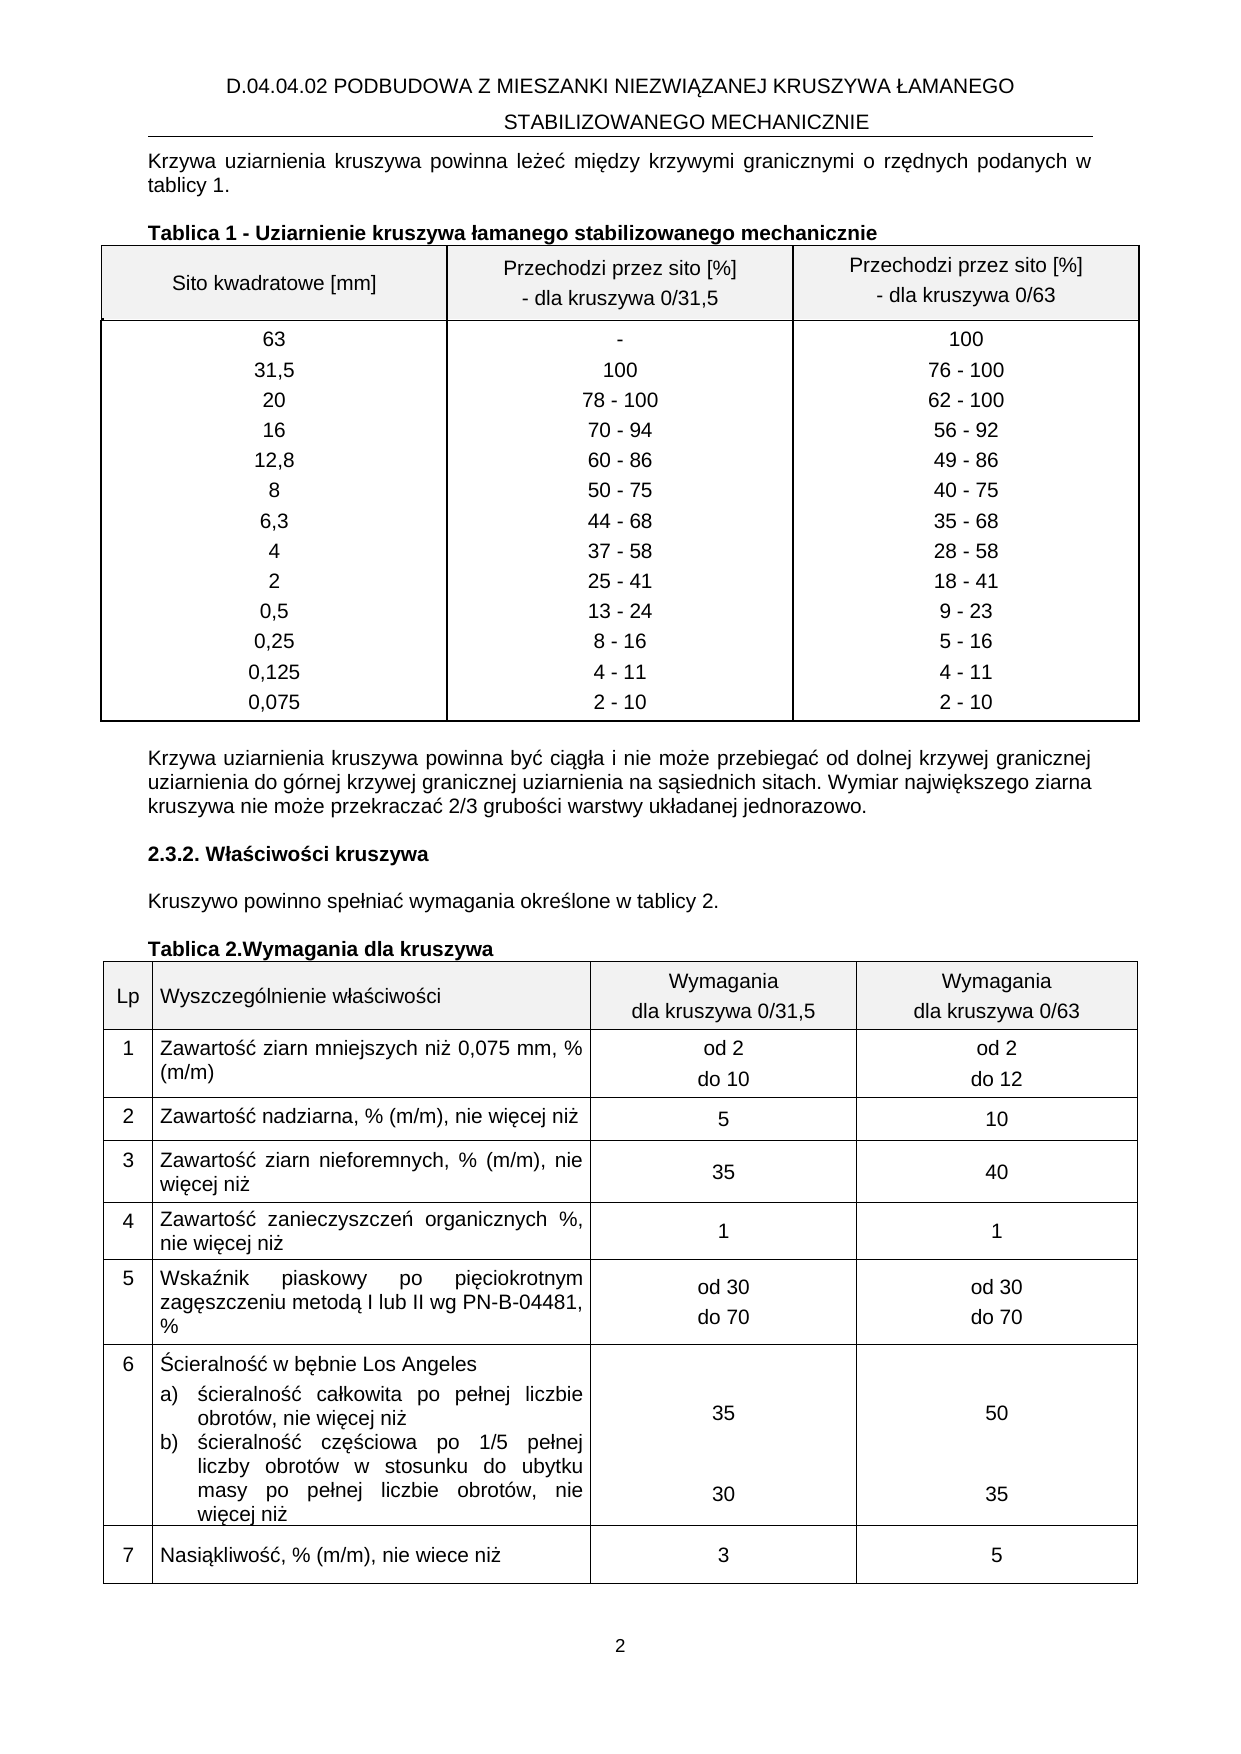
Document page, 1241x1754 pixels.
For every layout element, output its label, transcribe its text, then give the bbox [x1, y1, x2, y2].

text Tablica 2.Wymagania dla kruszywa [148, 937, 1093, 961]
table_cell 100 76 - 100 62 - 100 56 - 92 49 - 86 40 - 75 35 - 68 28 - 58 18 - 41 9 - 23 5 - 16 4 - 11 2 - 10 [794, 321, 1138, 720]
table_cell 4 [104, 1203, 152, 1259]
table_cell 5 [104, 1260, 152, 1344]
text Krzywa uziarnienia kruszywa powinna leżeć między krzywymi granicznymi o rzędnych podanych w tablicy 1. [148, 149, 1093, 197]
table_cell od 2 do 12 [857, 1030, 1137, 1097]
table_cell 7 [104, 1526, 152, 1583]
table_cell Zawartość ziarn nieforemnych, % (m/m), nie więcej niż [153, 1141, 590, 1202]
table_cell - 100 78 - 100 70 - 94 60 - 86 50 - 75 44 - 68 37 - 58 25 - 41 13 - 24 8 - 16 4 - 11 2 - 10 [448, 321, 792, 720]
table_cell Zawartość ziarn mniejszych niż 0,075 mm, % (m/m) [153, 1030, 590, 1097]
table_cell 50 35 [857, 1345, 1137, 1525]
table_cell 5 [857, 1526, 1137, 1583]
table_cell 1 [591, 1203, 856, 1259]
table_header Sito kwadratowe [mm] [102, 246, 446, 319]
table_header Wymagania dla kruszywa 0/63 [857, 962, 1137, 1029]
table_cell 1 [857, 1203, 1137, 1259]
table_cell 2 [104, 1098, 152, 1140]
table_cell od 2 do 10 [591, 1030, 856, 1097]
table_cell od 30 do 70 [591, 1260, 856, 1344]
table_cell Zawartość nadziarna, % (m/m), nie więcej niż [153, 1098, 590, 1140]
table_cell 3 [591, 1526, 856, 1583]
table_header Przechodzi przez sito [%] - dla kruszywa 0/63 [794, 246, 1138, 319]
table_cell Nasiąkliwość, % (m/m), nie wiece niż [153, 1526, 590, 1583]
table_cell 6 [104, 1345, 152, 1525]
text Krzywa uziarnienia kruszywa powinna być ciągła i nie może przebiegać od dolnej krzywej granicznej uziarnienia do górnej krzywej granicznej uziarnienia na sąsiednich sitach. Wymiar największego ziarna kruszywa nie może przekraczać 2/3 grubości warstwy układanej jednorazowo. [148, 746, 1093, 817]
table_cell Wskaźnik piaskowy po pięciokrotnym zagęszczeniu metodą I lub II wg PN-B-04481, % [153, 1260, 590, 1344]
table_cell Ścieralność w bębnie Los Angeles ścieralność całkowita po pełnej liczbie obrotów, nie więcej niż ścieralność częściowa po 1/5 pełnej liczby obrotów w stosunku do ubytku masy po pełnej liczbie obrotów, nie więcej niż [153, 1345, 590, 1525]
table_cell 5 [591, 1098, 856, 1140]
table_cell 3 [104, 1141, 152, 1202]
table_header Wyszczególnienie właściwości [153, 962, 590, 1029]
text 2.3.2. Właściwości kruszywa [148, 841, 1093, 865]
table_header Lp [104, 962, 152, 1029]
table_cell od 30 do 70 [857, 1260, 1137, 1344]
table_header Przechodzi przez sito [%] - dla kruszywa 0/31,5 [448, 246, 792, 319]
table_cell 35 [591, 1141, 856, 1202]
table_cell 40 [857, 1141, 1137, 1202]
text Kruszywo powinno spełniać wymagania określone w tablicy 2. [148, 889, 1093, 913]
table_header Wymagania dla kruszywa 0/31,5 [591, 962, 856, 1029]
table_cell Zawartość zanieczyszczeń organicznych %, nie więcej niż [153, 1203, 590, 1259]
table_cell 10 [857, 1098, 1137, 1140]
table_cell 1 [104, 1030, 152, 1097]
table_cell 35 30 [591, 1345, 856, 1525]
text Tablica 1 - Uziarnienie kruszywa łamanego stabilizowanego mechanicznie [148, 221, 1093, 245]
table_cell 63 31,5 20 16 12,8 8 6,3 4 2 0,5 0,25 0,125 0,075 [102, 321, 446, 720]
